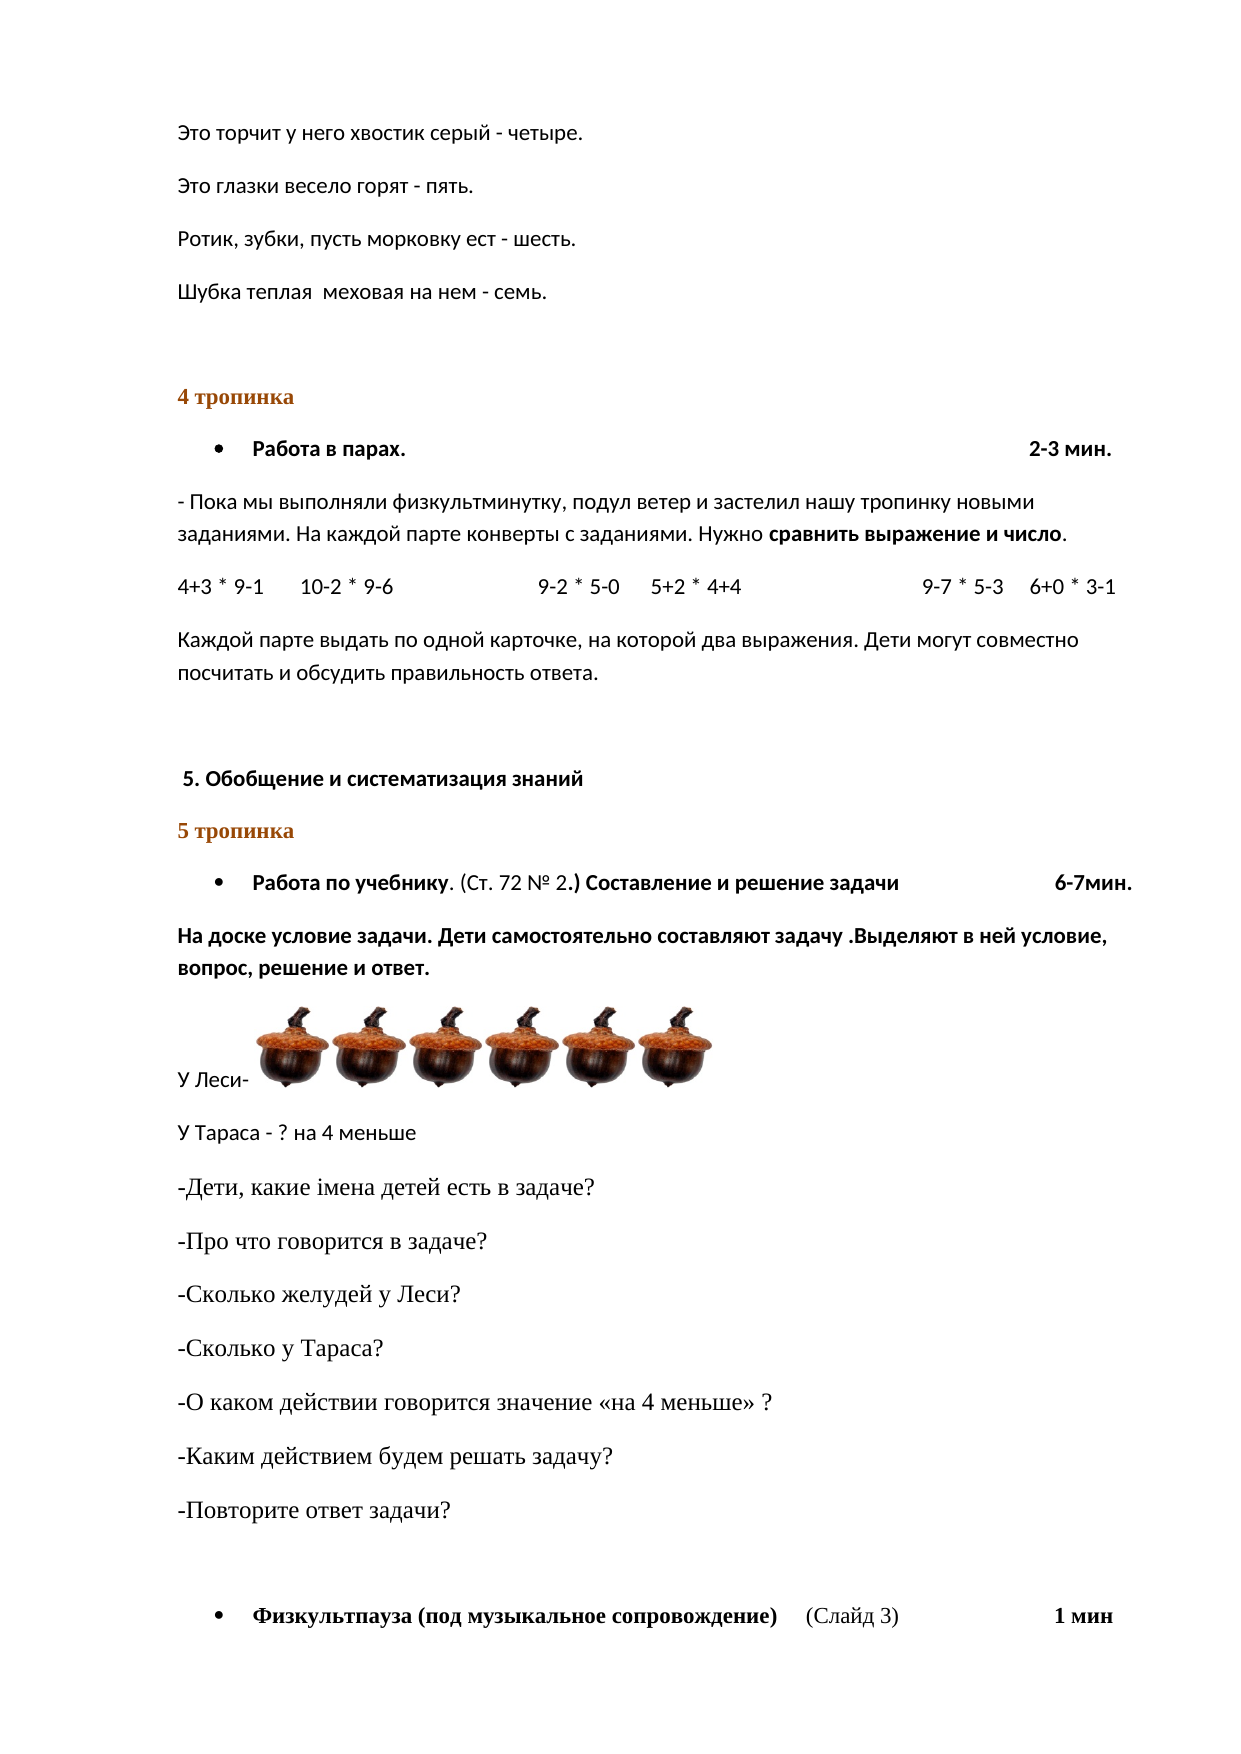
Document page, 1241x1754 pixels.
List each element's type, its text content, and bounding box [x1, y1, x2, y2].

text Это глазки весело горят - пять. [177, 171, 1152, 199]
text -Про что говорится в задаче? [177, 1226, 1152, 1254]
text Шубка теплая меховая на нем - семь. [177, 277, 1152, 305]
text -Сколько желудей у Леси? [177, 1279, 1152, 1308]
text 5. Обобщение и систематизация знаний [177, 764, 1152, 792]
text Ротик, зубки, пусть морковку ест - шесть. [177, 224, 1152, 252]
text У Тараса - ? на 4 меньше [177, 1118, 1152, 1146]
text 5 тропинка [177, 817, 1152, 843]
picture [254, 1006, 714, 1088]
list Физкультпауза (под музыкальное сопровождение) (Слайд 3) 1 мин [215, 1602, 1152, 1628]
text - Пока мы выполняли физкультминутку, подул ветер и застелил нашу тропинку новыми заданиями. На каждой парте конверты с заданиями. Нужно сравнить выражение и число. [177, 487, 1152, 547]
text -Каким действием будем решать задачу? [177, 1441, 1152, 1470]
list Работа по учебнику. (Ст. 72 № 2.) Составление и решение задачи 6-7мин. [215, 868, 1152, 896]
text На доске условие задачи. Дети самостоятельно составляют задачу .Выделяют в ней условие, вопрос, решение и ответ. [177, 921, 1152, 981]
text 4 тропинка [177, 383, 1152, 409]
text Это торчит у него хвостик серый - четыре. [177, 118, 1152, 146]
list Работа в парах. 2-3 мин. [215, 434, 1152, 462]
text -Дети, какие імена детей есть в задаче? [177, 1172, 1152, 1201]
text Каждой парте выдать по одной карточке, на которой два выражения. Дети могут совместно посчитать и обсудить правильность ответа. [177, 626, 1152, 686]
text -Сколько у Тараса? [177, 1333, 1152, 1362]
text -Повторите ответ задачи? [177, 1495, 1152, 1524]
text -О каком действии говорится значение «на 4 меньше» ? [177, 1387, 1152, 1416]
text 4+3 * 9-1 10-2 * 9-6 9-2 * 5-0 5+2 * 4+4 9-7 * 5-3 6+0 * 3-1 [177, 572, 1152, 601]
